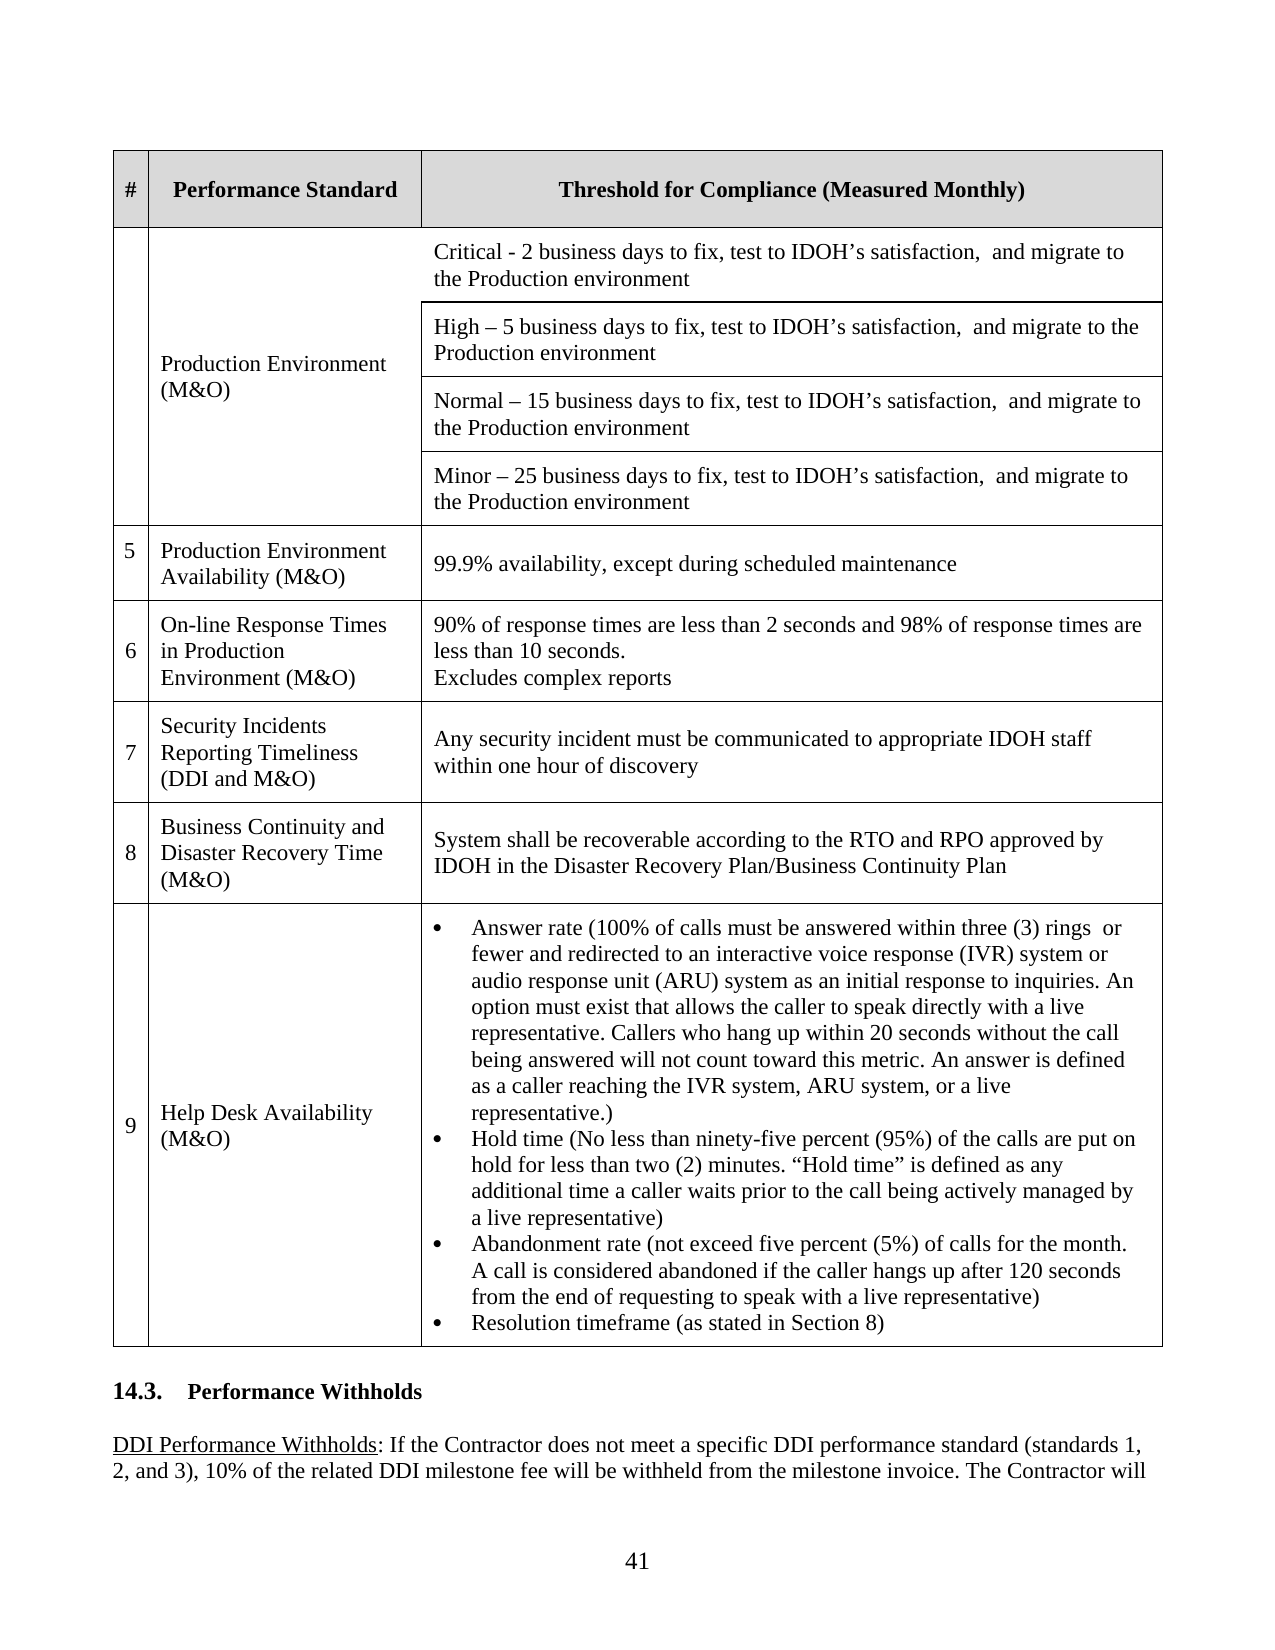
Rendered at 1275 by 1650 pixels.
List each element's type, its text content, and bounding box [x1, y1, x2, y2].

table_cell Normal – 15 business days to fix, test to IDOH’s satisfaction, and migrate to the Production environment [422, 377, 1162, 451]
table_cell 99.9% availability, except during scheduled maintenance [422, 526, 1162, 600]
subtitle Performance Withholds [112, 1376, 1162, 1405]
table_header # [114, 151, 148, 227]
table_cell 8 [114, 803, 148, 903]
table_cell Business Continuity and Disaster Recovery Time (M&O) [149, 803, 421, 903]
table_cell Security Incidents Reporting Timeliness (DDI and M&O) [149, 702, 421, 802]
table_cell 90% of response times are less than 2 seconds and 98% of response times are less than 10 seconds. Excludes complex reports [422, 601, 1162, 701]
table_cell 5 [114, 526, 148, 600]
table_header Threshold for Compliance (Measured Monthly) [422, 151, 1162, 227]
table_cell System shall be recoverable according to the RTO and RPO approved by IDOH in the Disaster Recovery Plan/Business Continuity Plan [422, 803, 1162, 903]
table_cell High – 5 business days to fix, test to IDOH’s satisfaction, and migrate to the Production environment [422, 303, 1162, 376]
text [112, 1431, 1162, 1484]
table_cell 6 [114, 601, 148, 701]
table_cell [149, 228, 422, 525]
table_cell 4 [114, 228, 148, 525]
table_cell Minor – 25 business days to fix, test to IDOH’s satisfaction, and migrate to the Production environment [422, 452, 1162, 525]
table_cell Any security incident must be communicated to appropriate IDOH staff within one hour of discovery [422, 702, 1162, 802]
table_header Performance Standard [149, 151, 421, 227]
table_cell 7 [114, 702, 148, 802]
table_cell On-line Response Times in Production Environment (M&O) [149, 601, 421, 701]
table_cell Production Environment Availability (M&O) [149, 526, 421, 600]
table_cell Answer rate (100% of calls must be answered within three (3) rings or fewer and redirected to an interactive voice response (IVR) system or audio response unit (ARU) system as an initial response to inquiries. An option must exist that allows the caller to speak directly with a live representative. Callers who hang up within 20 seconds without the call being answered will not count toward this metric. An answer is defined as a caller reaching the IVR system, ARU system, or a live representative.) Hold time (No less than ninety-five percent (95%) of the calls are put on hold for less than two (2) minutes. “Hold time” is defined as any additional time a caller waits prior to the call being actively managed by a live representative) Abandonment rate (not exceed five percent (5%) of calls for the month. A call is considered abandoned if the caller hangs up after 120 seconds from the end of requesting to speak with a live representative) Resolution timeframe (as stated in Section 8) [422, 904, 1162, 1346]
table_cell Help Desk Availability (M&O) [149, 904, 421, 1346]
table_cell 9 [114, 904, 148, 1346]
table_cell Critical - 2 business days to fix, test to IDOH’s satisfaction, and migrate to the Production environment [422, 228, 1162, 301]
